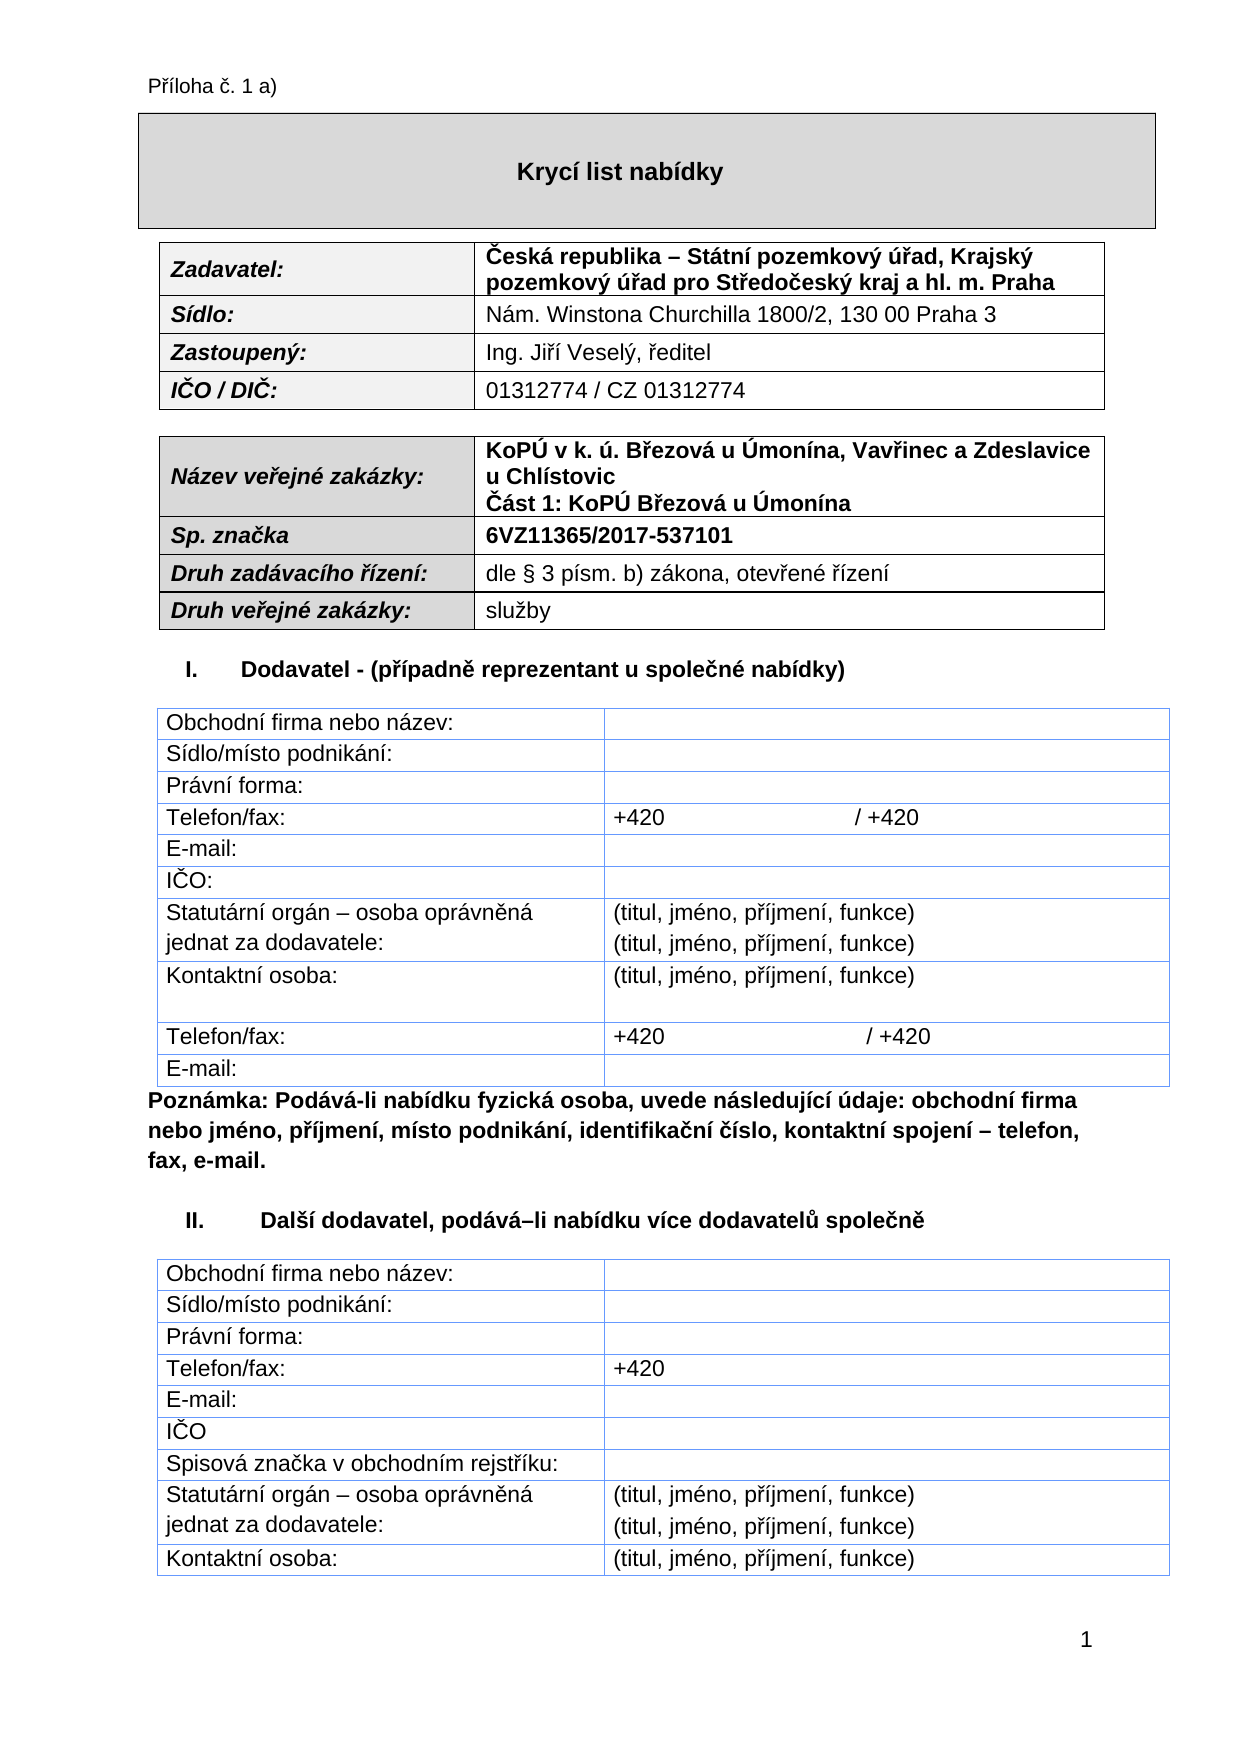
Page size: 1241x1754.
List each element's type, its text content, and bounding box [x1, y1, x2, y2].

table_cell Kontaktní osoba: [158, 1545, 604, 1575]
table_cell Statutární orgán – osoba oprávněná jednat za dodavatele: [158, 1481, 604, 1543]
table_cell [605, 867, 1169, 897]
table_cell 6VZ11365/2017-537101 [475, 517, 1104, 554]
table_cell Ing. Jiří Veselý, ředitel [475, 334, 1104, 371]
table_cell [605, 1291, 1169, 1322]
table_cell [605, 1450, 1169, 1480]
table_cell [605, 1055, 1169, 1086]
table_cell (titul, jméno, příjmení, funkce) [605, 1545, 1169, 1575]
text Krycí list nabídky [139, 154, 1155, 186]
table_cell (titul, jméno, příjmení, funkce) [605, 1481, 1169, 1512]
table_cell Druh veřejné zakázky: [160, 593, 474, 629]
list Dodavatel - (případně reprezentant u společné nabídky) [185, 656, 1093, 683]
table_header [605, 709, 1169, 739]
table_cell IČO / DIČ: [160, 372, 474, 408]
table_cell E-mail: [158, 1055, 604, 1086]
table_cell Telefon/fax: [158, 1023, 604, 1054]
table_header [605, 1260, 1169, 1290]
table_cell Sídlo: [160, 296, 474, 333]
table_cell Spisová značka v obchodním rejstříku: [158, 1450, 604, 1480]
table_header Obchodní firma nebo název: [158, 709, 604, 739]
table_cell [605, 1418, 1169, 1448]
table_cell Telefon/fax: [158, 1355, 604, 1385]
table_header Zadavatel: [160, 243, 474, 295]
text Poznámka: Podává-li nabídku fyzická osoba, uvede následující údaje: obchodní firma nebo jméno, příjmení, místo podnikání, identifikační číslo, kontaktní spojení – telefon, fax, e-mail. [148, 1087, 1093, 1173]
table_cell Zastoupený: [160, 334, 474, 371]
table_cell [605, 835, 1169, 866]
table_cell 01312774 / CZ 01312774 [475, 372, 1104, 408]
table_cell Sídlo/místo podnikání: [158, 1291, 604, 1322]
table_cell (titul, jméno, příjmení, funkce) [605, 1512, 1169, 1543]
table_cell IČO: [158, 867, 604, 897]
table_cell (titul, jméno, příjmení, funkce) [605, 929, 1169, 961]
table_header KoPÚ v k. ú. Březová u Úmonína, Vavřinec a Zdeslavice u Chlístovic Část 1: KoPÚ Březová u Úmonína [475, 437, 1104, 516]
table_cell Telefon/fax: [158, 804, 604, 834]
table_cell +420 [605, 1355, 1169, 1385]
table_cell [605, 1323, 1169, 1353]
list Další dodavatel, podává–li nabídku více dodavatelů společně [185, 1207, 1093, 1234]
table_header Název veřejné zakázky: [160, 437, 474, 516]
table_cell (titul, jméno, příjmení, funkce) [605, 962, 1169, 1022]
table_cell Kontaktní osoba: [158, 962, 604, 1022]
table_cell Statutární orgán – osoba oprávněná jednat za dodavatele: [158, 899, 604, 961]
table_cell (titul, jméno, příjmení, funkce) [605, 899, 1169, 929]
table_cell +420 / +420 [605, 1023, 1169, 1054]
table_cell E-mail: [158, 1386, 604, 1417]
table_cell [605, 740, 1169, 771]
table_header Obchodní firma nebo název: [158, 1260, 604, 1290]
table_cell [605, 1386, 1169, 1417]
table_cell Sídlo/místo podnikání: [158, 740, 604, 771]
table_cell IČO [158, 1418, 604, 1448]
table_cell dle § 3 písm. b) zákona, otevřené řízení [475, 555, 1104, 591]
table_cell služby [475, 593, 1104, 629]
table_cell Právní forma: [158, 772, 604, 802]
table_cell Právní forma: [158, 1323, 604, 1353]
table_cell [605, 772, 1169, 802]
table_header Česká republika – Státní pozemkový úřad, Krajský pozemkový úřad pro Středočeský kraj a hl. m. Praha [475, 243, 1104, 295]
table_cell E-mail: [158, 835, 604, 866]
table_cell Druh zadávacího řízení: [160, 555, 474, 591]
table_cell Nám. Winstona Churchilla 1800/2, 130 00 Praha 3 [475, 296, 1104, 333]
table_cell Sp. značka [160, 517, 474, 554]
table_cell +420 / +420 [605, 804, 1169, 834]
